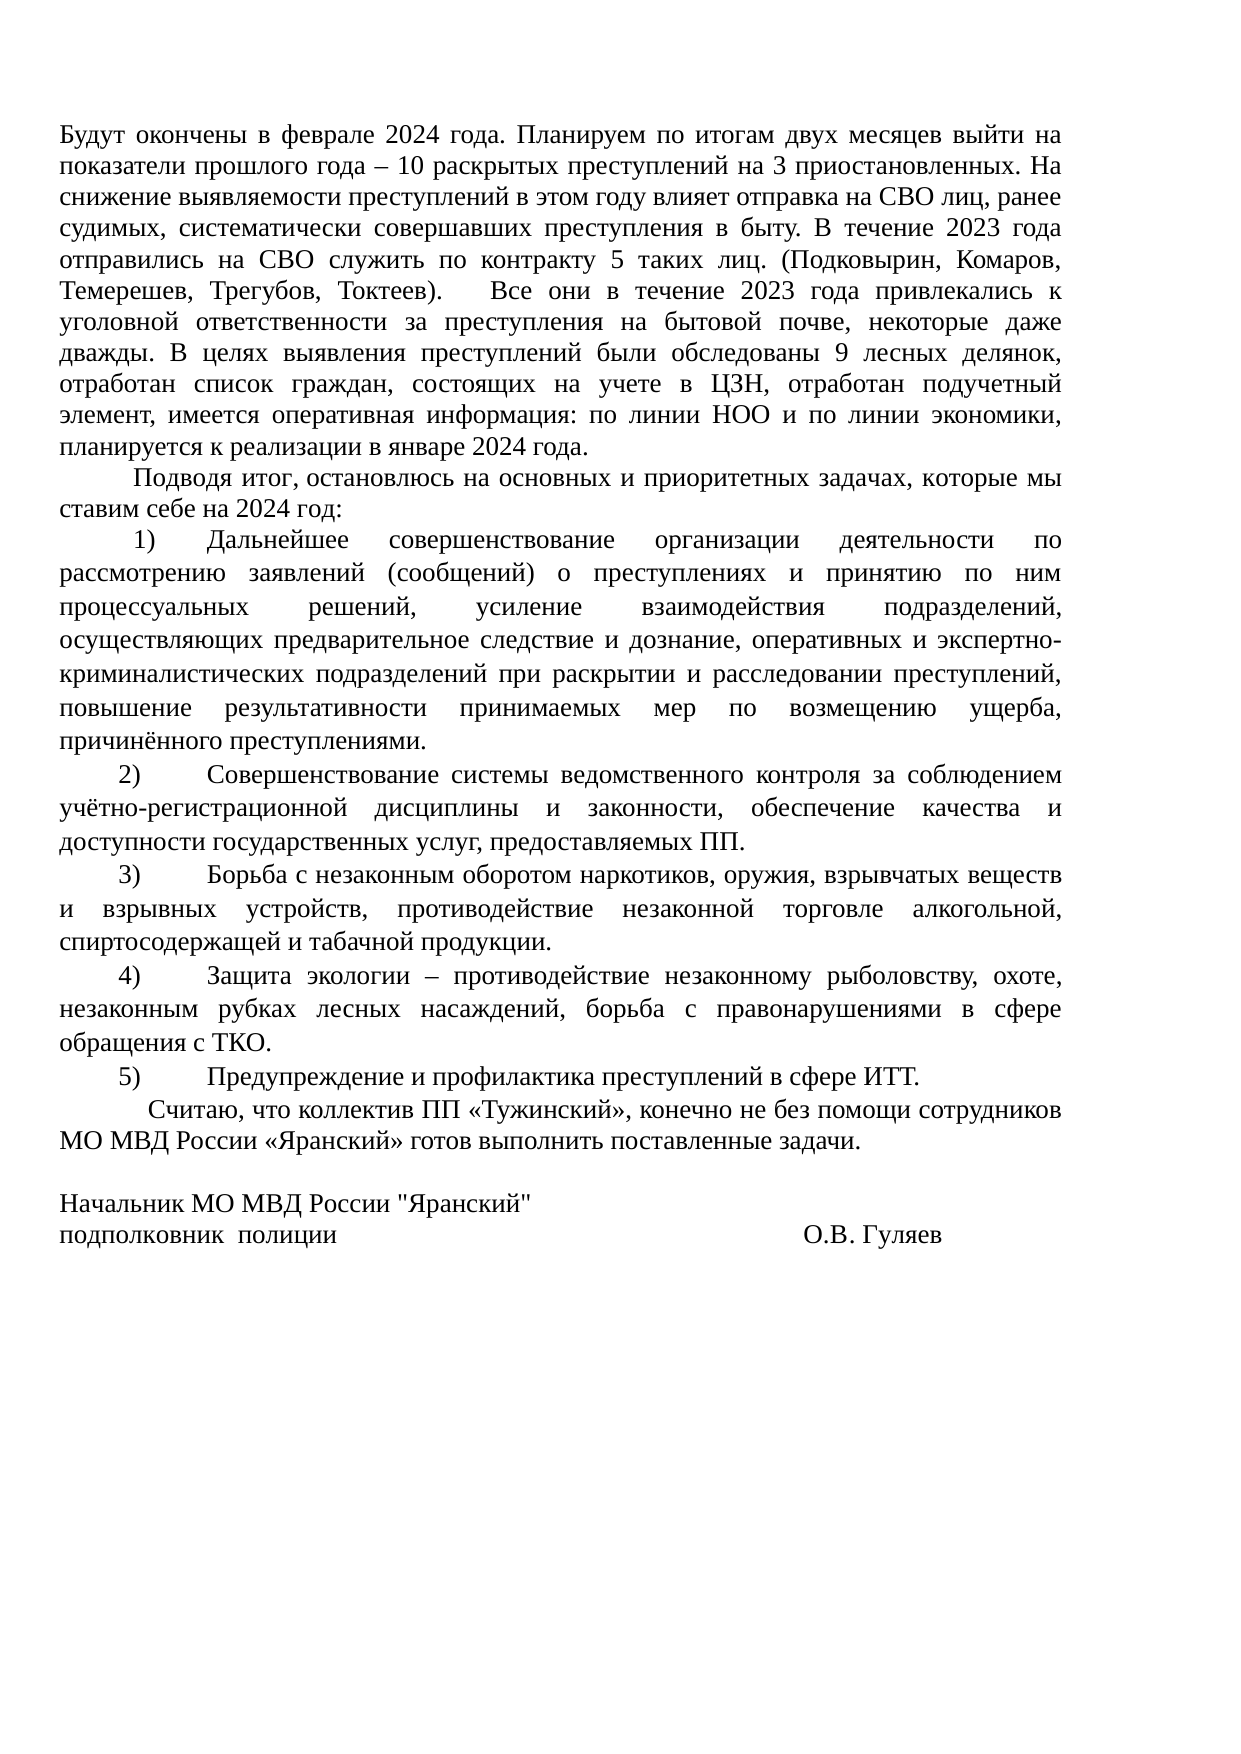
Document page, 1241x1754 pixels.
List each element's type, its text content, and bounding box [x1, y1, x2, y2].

list Дальнейшее совершенствование организации деятельности по рассмотрению заявлений (сообщений) о преступлениях и принятию по ним процессуальных решений, усиление взаимодействия подразделений, осуществляющих предварительное следствие и дознание, оперативных и экспертно-криминалистических подразделений при раскрытии и расследовании преступлений, повышение результативности принимаемых мер по возмещению ущерба, причинённого преступлениями. [59, 523, 1063, 755]
list Совершенствование системы ведомственного контроля за соблюдением учётно-регистрационной дисциплины и законности, обеспечение качества и доступности государственных услуг, предоставляемых ПП. [59, 758, 1063, 856]
text Подводя итог, остановлюсь на основных и приоритетных задачах, которые мы ставим себе на 2024 год: [59, 461, 1063, 523]
list Предупреждение и профилактика преступлений в сфере ИТТ. [59, 1060, 1063, 1091]
text Начальник МО МВД России "Яранский" [59, 1187, 1063, 1218]
text подполковник полиции О.В. Гуляев [59, 1218, 1063, 1249]
list Считаю, что коллектив ПП «Тужинский», конечно не без помощи сотрудников МО МВД России «Яранский» готов выполнить поставленные задачи. [59, 1093, 1063, 1156]
list Защита экологии – противодействие незаконному рыболовству, охоте, незаконным рубках лесных насаждений, борьба с правонарушениями в сфере обращения с ТКО. [59, 959, 1063, 1057]
list Борьба с незаконным оборотом наркотиков, оружия, взрывчатых веществ и взрывных устройств, противодействие незаконной торговле алкогольной, спиртосодержащей и табачной продукции. [59, 858, 1063, 957]
